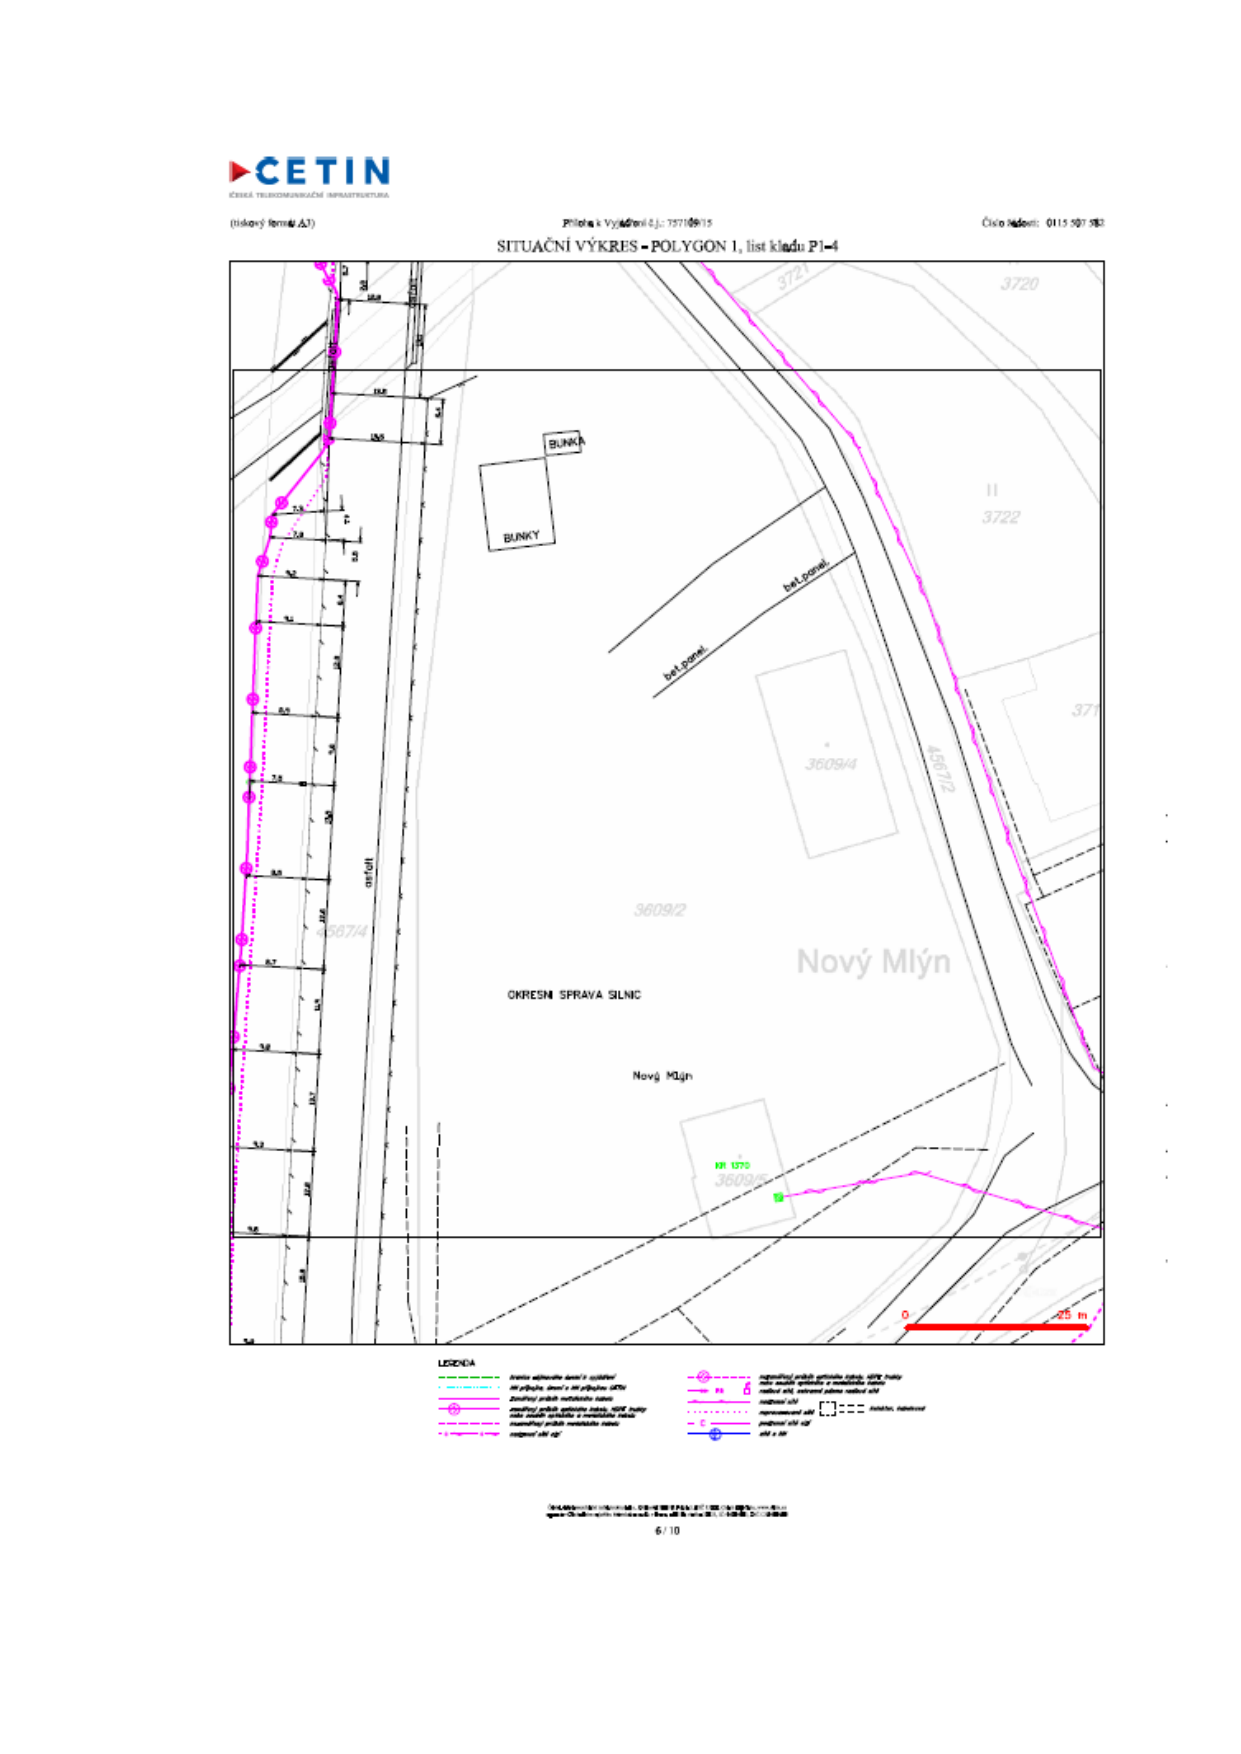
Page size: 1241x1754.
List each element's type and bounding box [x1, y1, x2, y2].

picture [147, 147, 1185, 1550]
